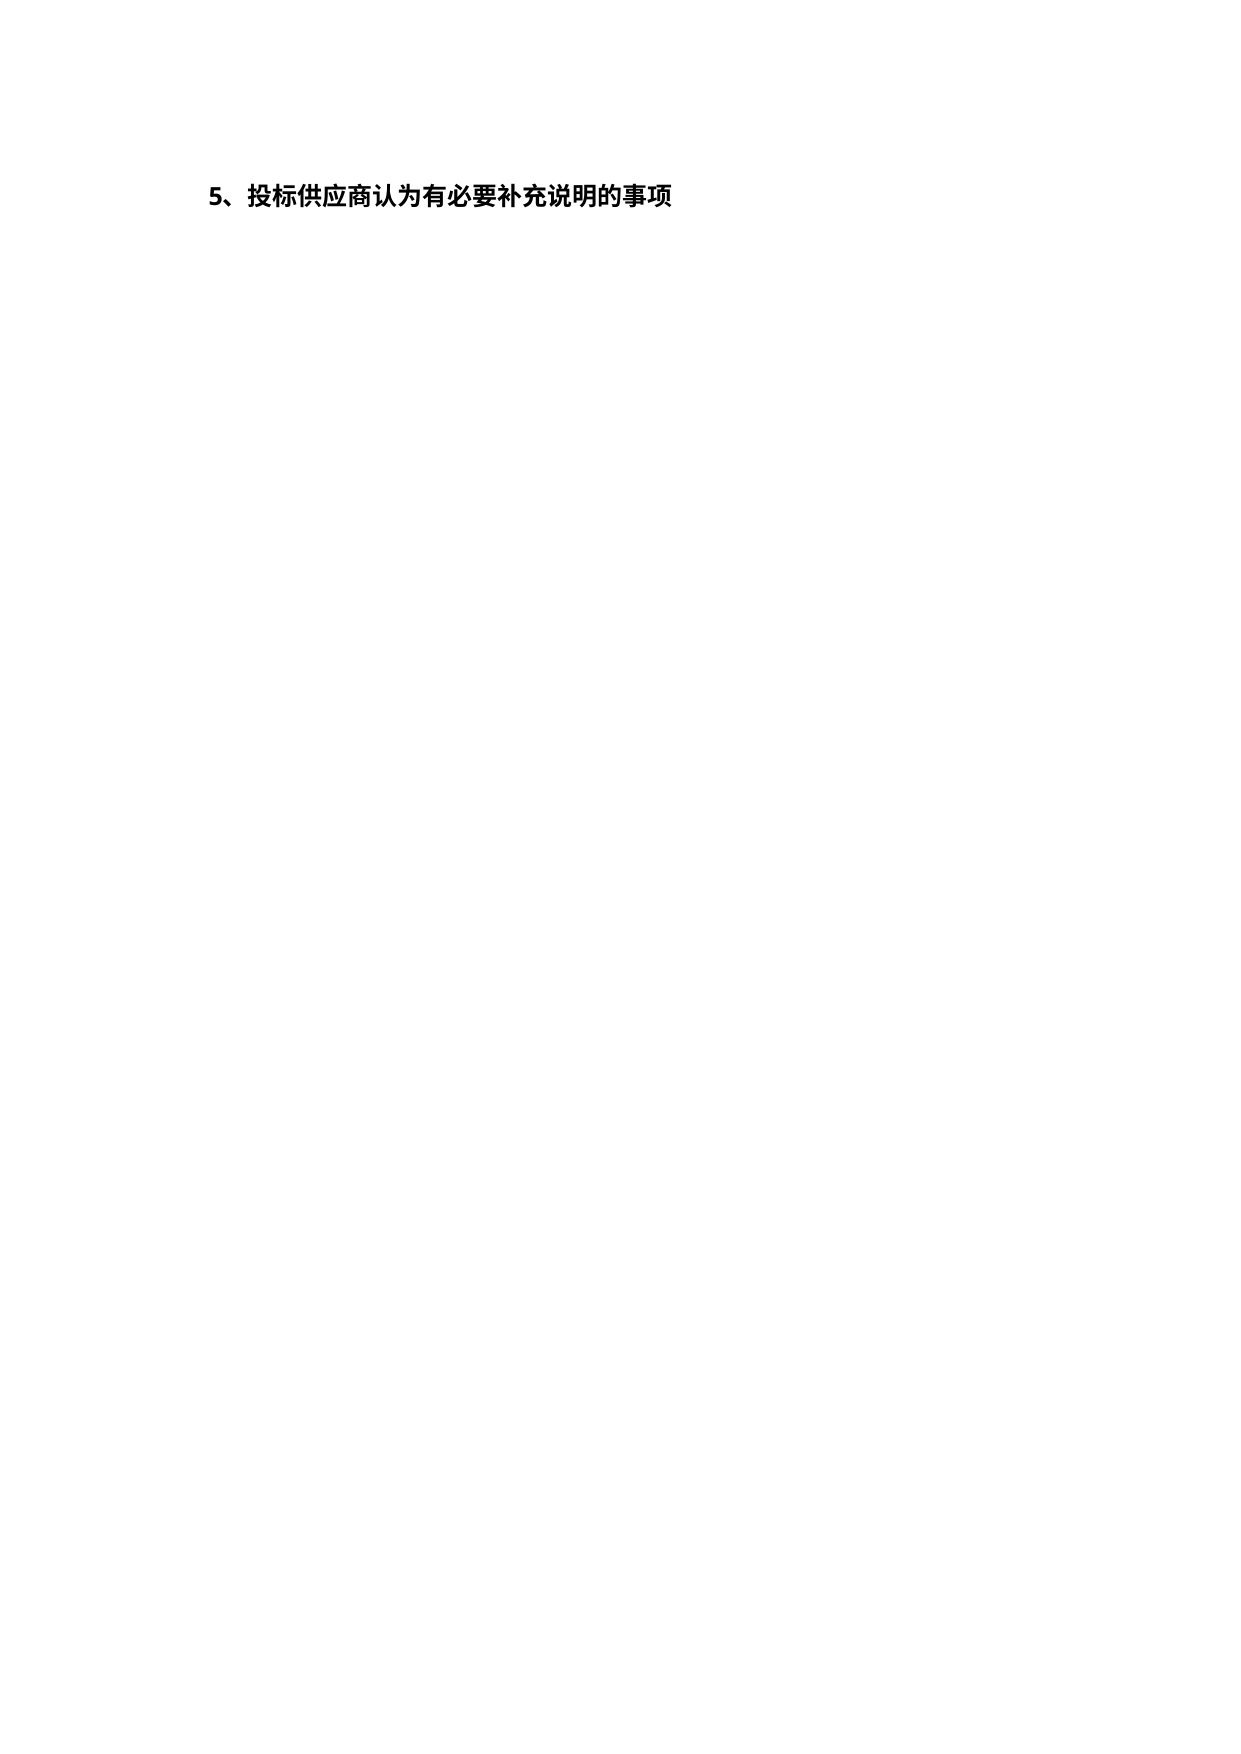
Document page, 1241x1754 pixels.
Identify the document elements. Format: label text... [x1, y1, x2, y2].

text 5、投标供应商认为有必要补充说明的事项 [187, 162, 1053, 227]
